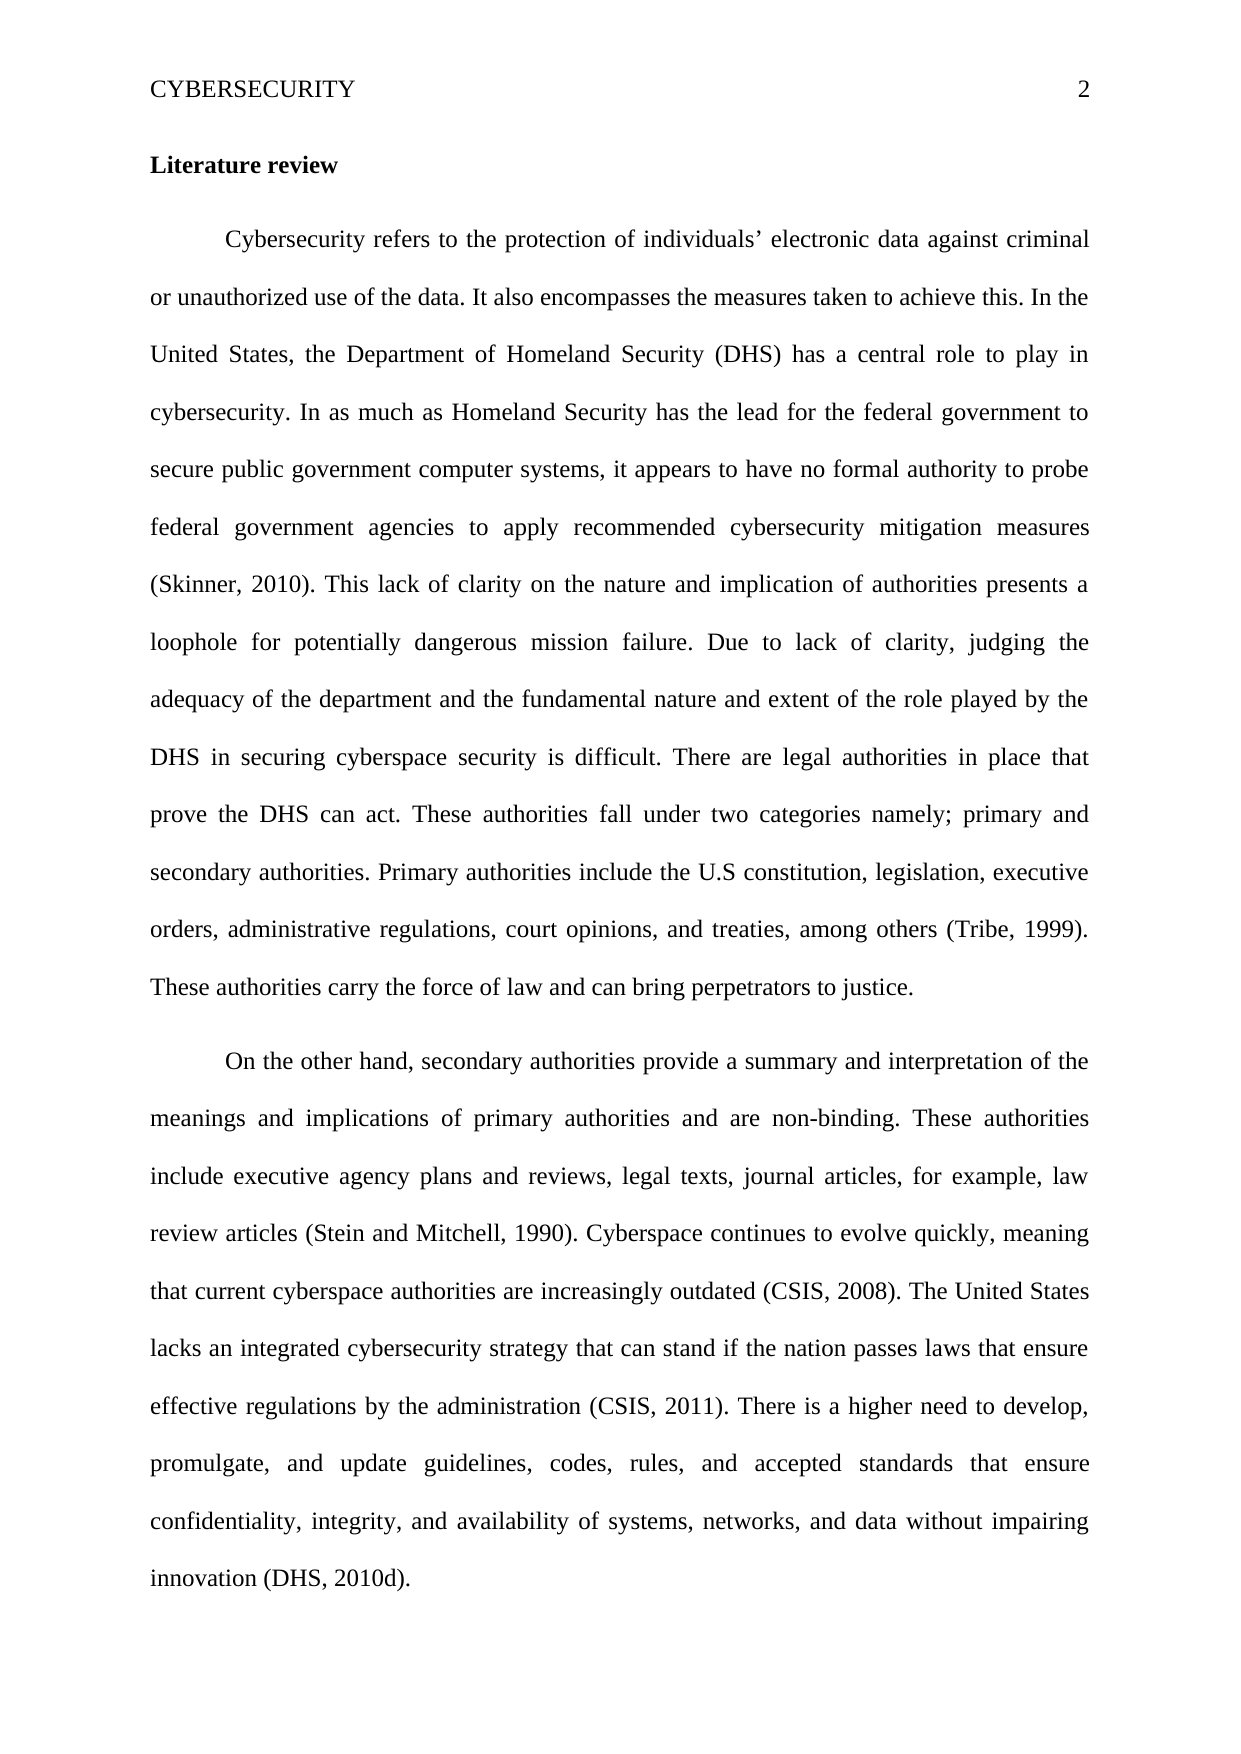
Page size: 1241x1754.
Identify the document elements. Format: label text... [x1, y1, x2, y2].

text On the other hand, secondary authorities provide a summary and interpretation of the meanings and implications of primary authorities and are non-binding. These authorities include executive agency plans and reviews, legal texts, journal articles, for example, law review articles (Stein and Mitchell, 1990). Cyberspace continues to evolve quickly, meaning that current cyberspace authorities are increasingly outdated (CSIS, 2008). The United States lacks an integrated cybersecurity strategy that can stand if the nation passes laws that ensure effective regulations by the administration (CSIS, 2011). There is a higher need to develop, promulgate, and update guidelines, codes, rules, and accepted standards that ensure confidentiality, integrity, and availability of systems, networks, and data without impairing innovation (DHS, 2010d). [150, 1046, 1090, 1592]
text Literature review [150, 150, 1090, 179]
text Cybersecurity refers to the protection of individuals’ electronic data against criminal or unauthorized use of the data. It also encompasses the measures taken to achieve this. In the United States, the Department of Homeland Security (DHS) has a central role to play in cybersecurity. In as much as Homeland Security has the lead for the federal government to secure public government computer systems, it appears to have no formal authority to probe federal government agencies to apply recommended cybersecurity mitigation measures (Skinner, 2010). This lack of clarity on the nature and implication of authorities presents a loophole for potentially dangerous mission failure. Due to lack of clarity, judging the adequacy of the department and the fundamental nature and extent of the role played by the DHS in securing cyberspace security is difficult. There are legal authorities in place that prove the DHS can act. These authorities fall under two categories namely; primary and secondary authorities. Primary authorities include the U.S constitution, legislation, executive orders, administrative regulations, court opinions, and treaties, among others (Tribe, 1999). These authorities carry the force of law and can bring perpetrators to justice. [150, 224, 1090, 1000]
